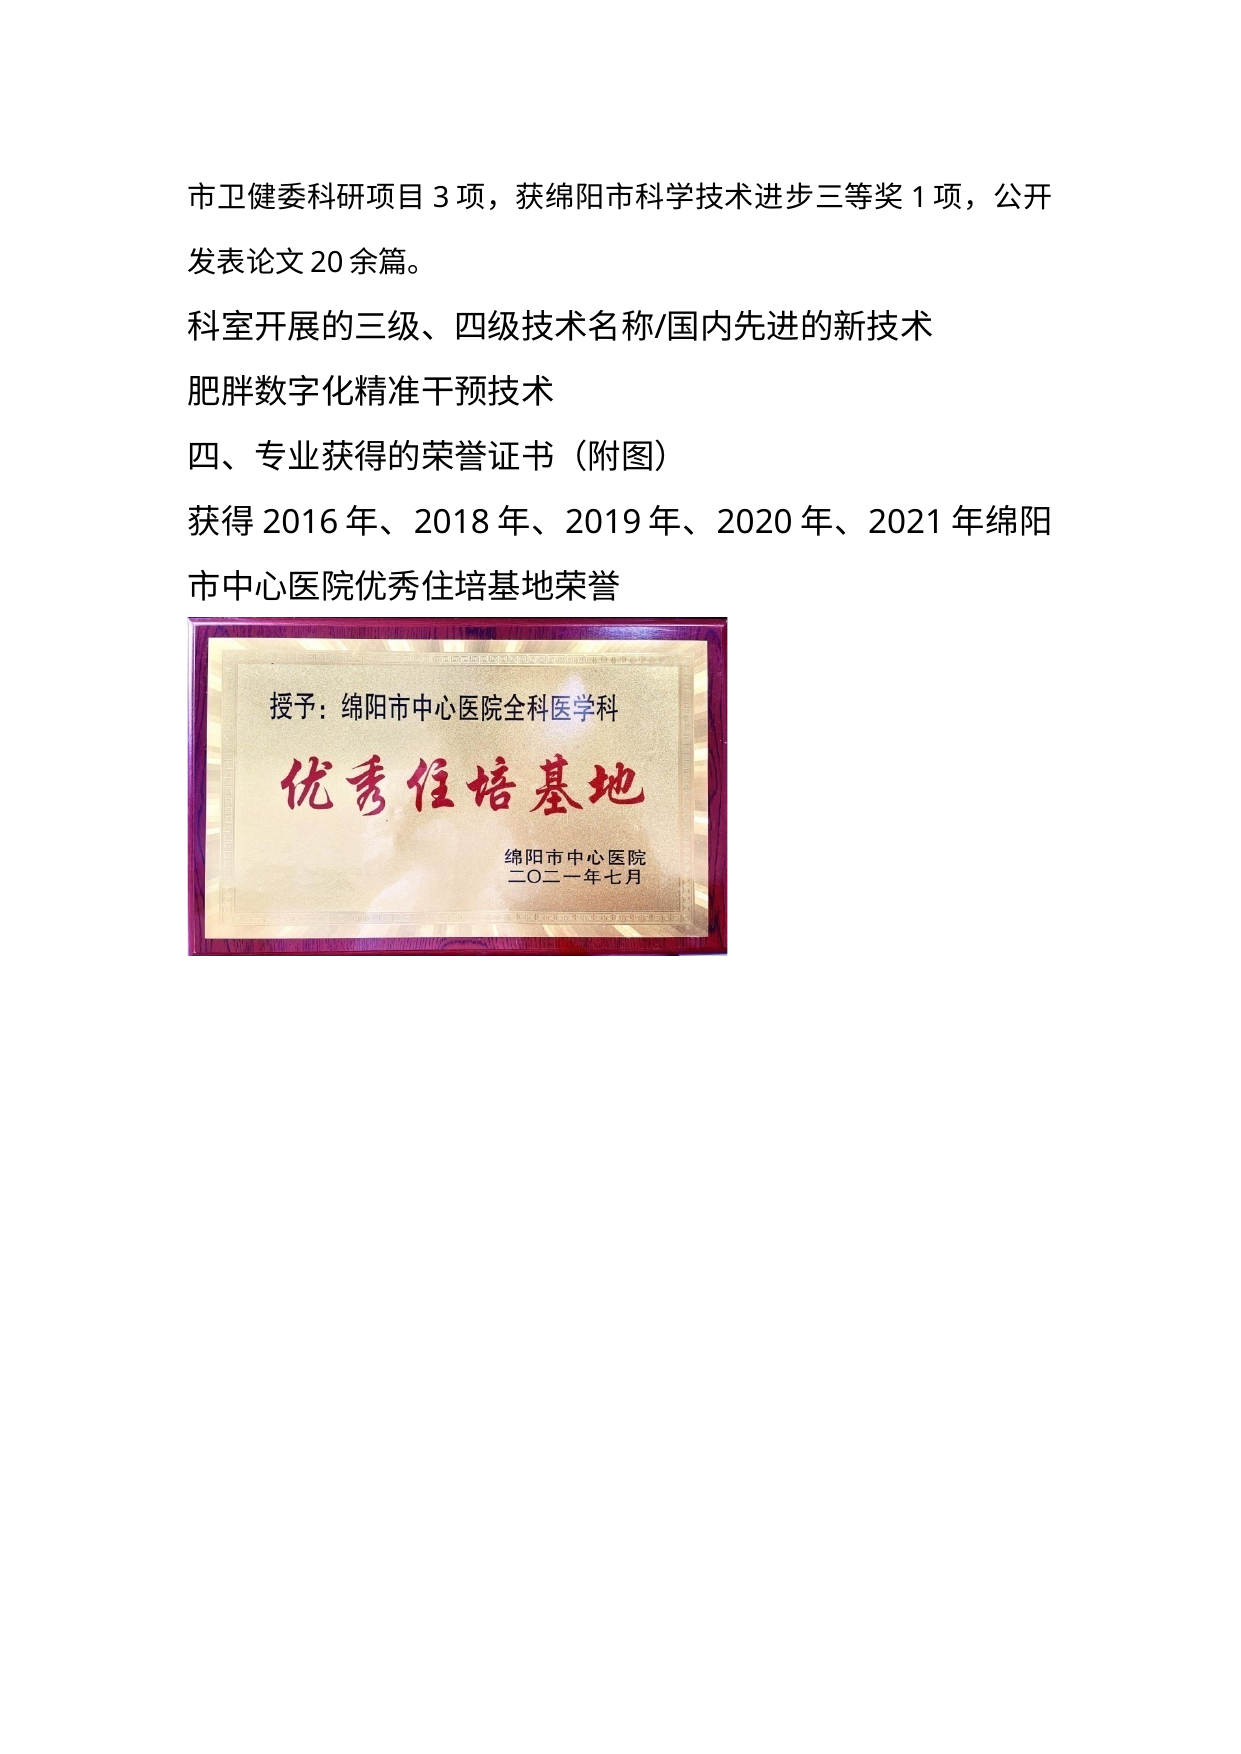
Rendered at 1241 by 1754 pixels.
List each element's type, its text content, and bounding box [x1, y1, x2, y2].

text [187, 162, 1053, 292]
list 科室开展的三级、四级技术名称/国内先进的新技术 [187, 292, 1053, 357]
list 四、专业获得的荣誉证书（附图） [187, 422, 1053, 487]
picture [187, 617, 728, 956]
list 获得2016年、2018年、2019年、2020年、2021年绵阳市中心医院优秀住培基地荣誉 [187, 487, 1053, 617]
text 肥胖数字化精准干预技术 [187, 357, 1053, 422]
